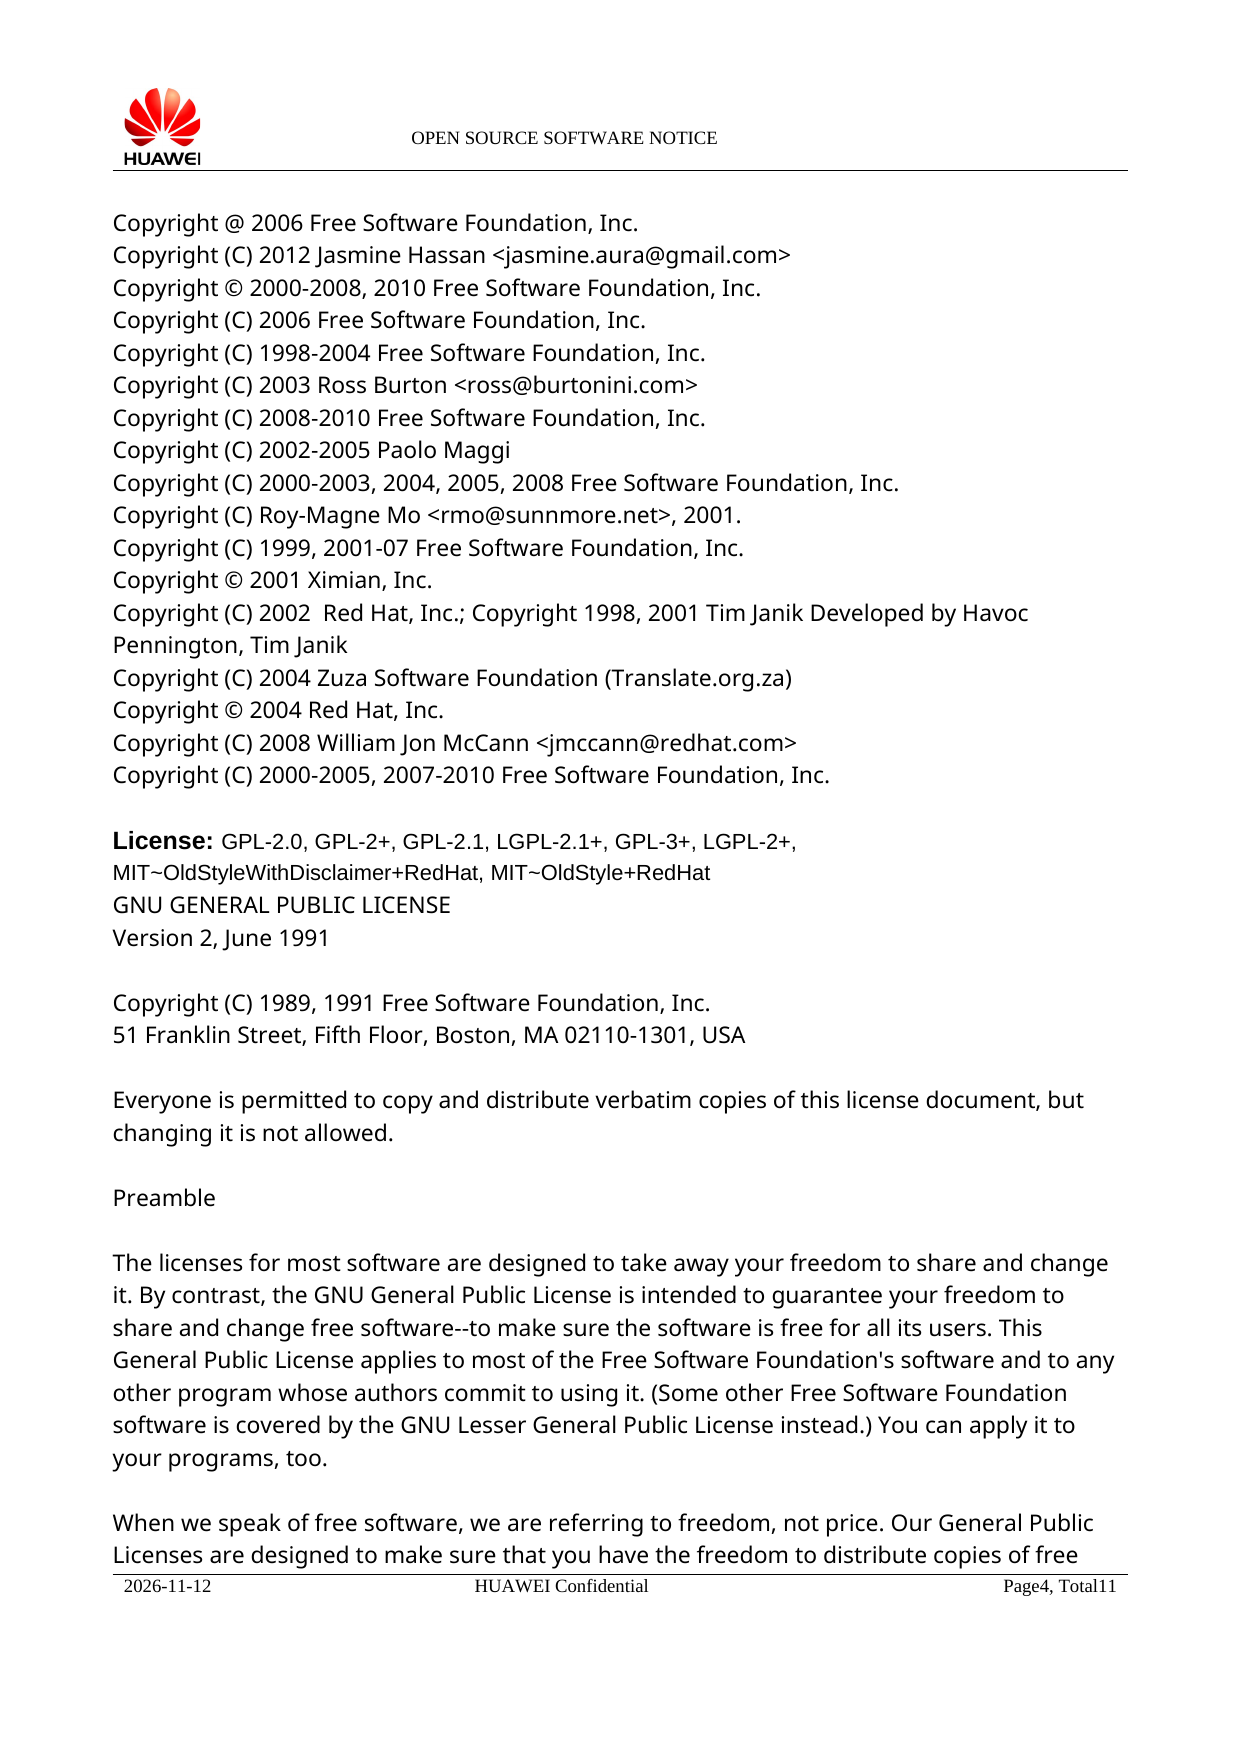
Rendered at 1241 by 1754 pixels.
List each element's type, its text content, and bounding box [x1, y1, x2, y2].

text License: GPL-2.0, GPL-2+, GPL-2.1, LGPL-2.1+, GPL-3+, LGPL-2+, MIT~OldStyleWithDisclaimer+RedHat, MIT~OldStyle+RedHat [112, 824, 1128, 889]
text Everyone is permitted to copy and distribute verbatim copies of this license document, but changing it is not allowed. [112, 1084, 1128, 1149]
text GNU GENERAL PUBLIC LICENSE [112, 889, 1128, 921]
text 51 Franklin Street, Fifth Floor, Boston, MA 02110-1301, USA [112, 1019, 1128, 1051]
picture [124, 88, 201, 165]
text The licenses for most software are designed to take away your freedom to share and change it. By contrast, the GNU General Public License is intended to guarantee your freedom to share and change free software--to make sure the software is free for all its users. This General Public License applies to most of the Free Software Foundation's software and to any other program whose authors commit to using it. (Some other Free Software Foundation software is covered by the GNU Lesser General Public License instead.) You can apply it to your programs, too. [112, 1246, 1128, 1474]
text Version 2, June 1991 [112, 921, 1128, 954]
text Copyright (C) 1989, 1991 Free Software Foundation, Inc. [112, 986, 1128, 1019]
text Preamble [112, 1181, 1128, 1214]
